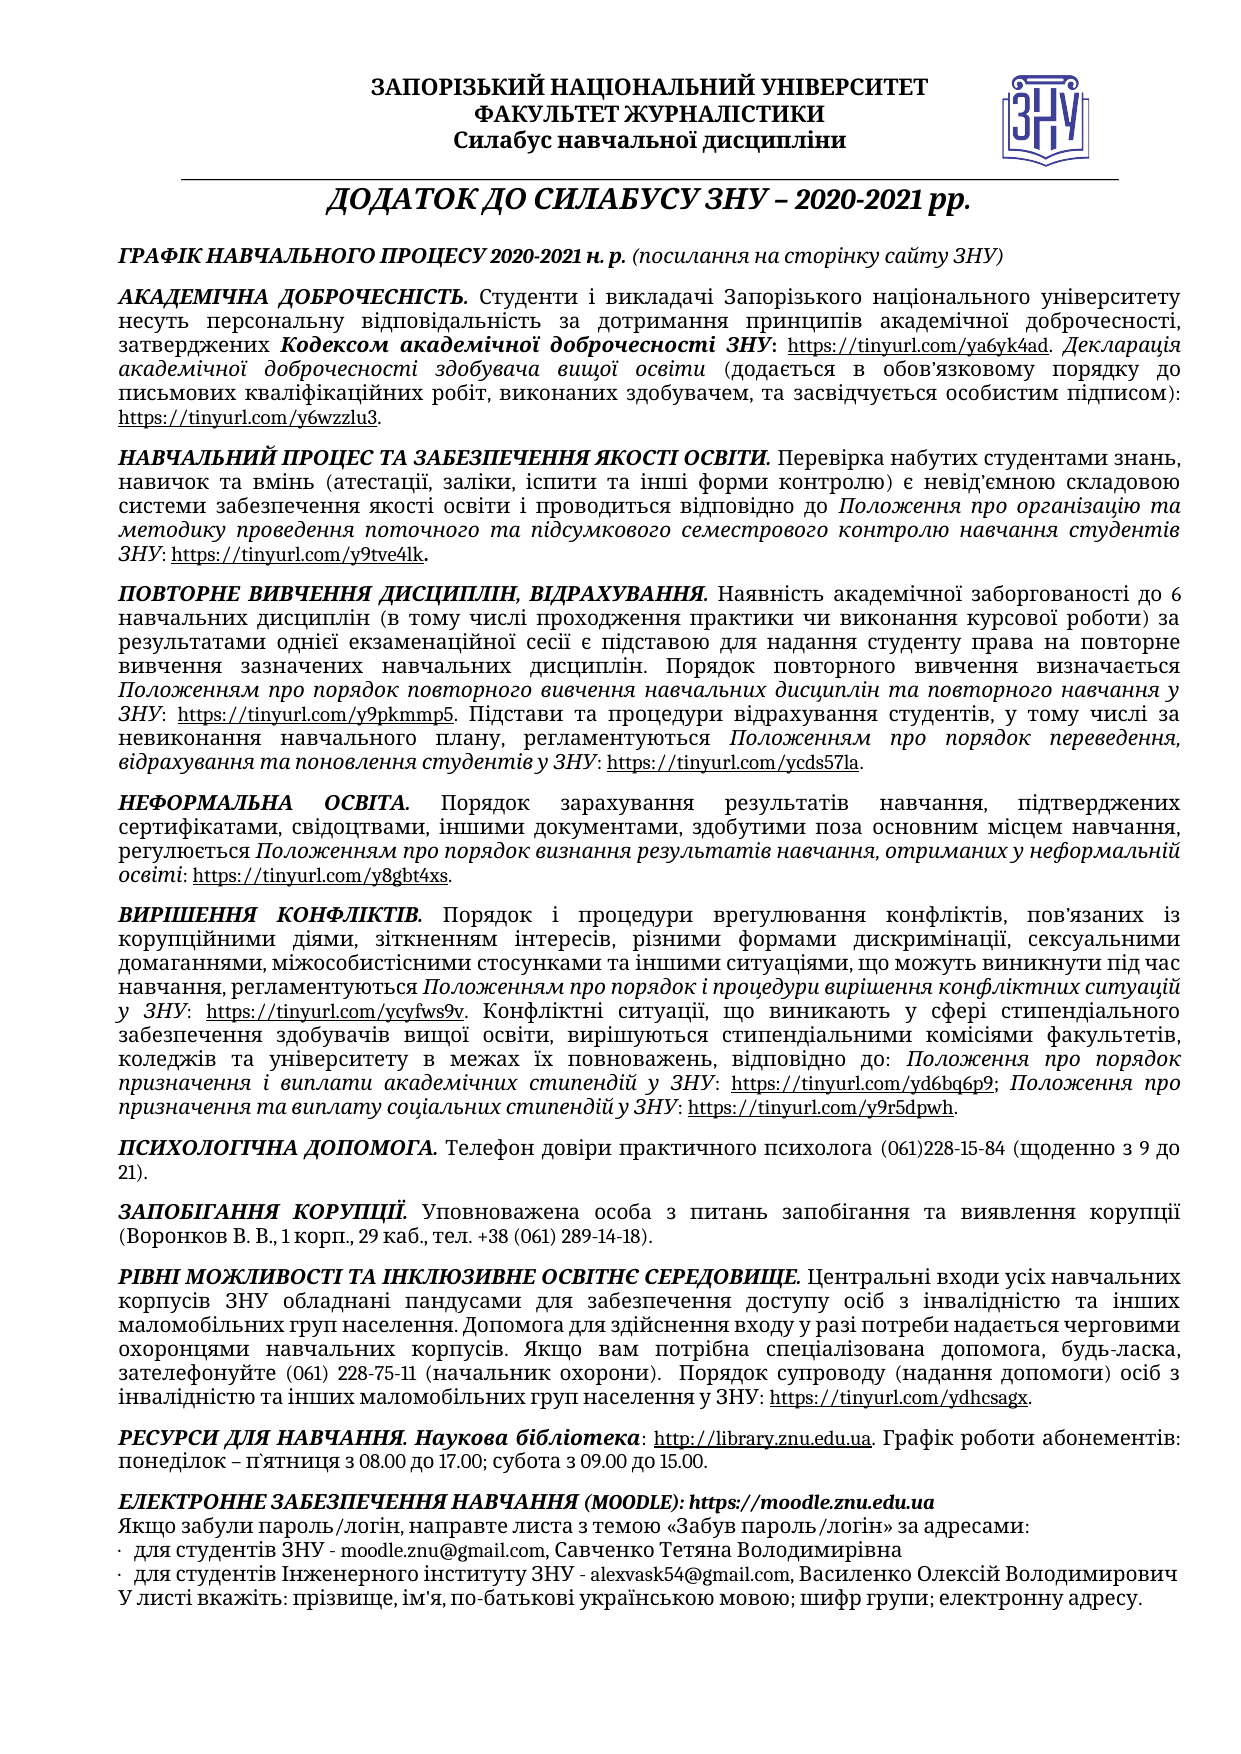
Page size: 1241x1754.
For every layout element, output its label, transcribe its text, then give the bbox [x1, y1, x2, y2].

text РЕСУРСИ ДЛЯ НАВЧАННЯ. Наукова бібліотека: http://library.znu.edu.ua. Графік роботи абонементів: понеділок – п`ятниця з 08.00 до 17.00; субота з 09.00 до 15.00. [118, 1426, 1181, 1474]
text ВИРІШЕННЯ КОНФЛІКТІВ. Порядок і процедури врегулювання конфліктів, пов’язаних із корупційними діями, зіткненням інтересів, різними формами дискримінації, сексуальними домаганнями, міжособистісними стосунками та іншими ситуаціями, що можуть виникнути під час навчання, регламентуються Положенням про порядок і процедури вирішення конфліктних ситуацій у ЗНУ: https://tinyurl.com/ycyfws9v. Конфліктні ситуації, що виникають у сфері стипендіального забезпечення здобувачів вищої освіти, вирішуються стипендіальними комісіями факультетів, коледжів та університету в межах їх повноважень, відповідно до: Положення про порядок призначення і виплати академічних стипендій у ЗНУ: https://tinyurl.com/yd6bq6p9; Положення про призначення та виплату соціальних стипендій у ЗНУ: https://tinyurl.com/y9r5dpwh. [118, 904, 1181, 1119]
text АКАДЕМІЧНА ДОБРОЧЕСНІСТЬ. Студенти і викладачі Запорізького національного університету несуть персональну відповідальність за дотримання принципів академічної доброчесності, затверджених Кодексом академічної доброчесності ЗНУ: https://tinyurl.com/ya6yk4ad. Декларація академічної доброчесності здобувача вищої освіти (додається в обов’язковому порядку до письмових кваліфікаційних робіт, виконаних здобувачем, та засвідчується особистим підписом): https://tinyurl.com/y6wzzlu3. [118, 286, 1181, 429]
text · для студентів Інженерного інституту ЗНУ - alexvask54@gmail.com, Василенко Олексій Володимирович [118, 1563, 1181, 1587]
text ГРАФІК НАВЧАЛЬНОГО ПРОЦЕСУ 2020-2021 н. р. (посилання на сторінку сайту ЗНУ) [118, 245, 1181, 269]
text ПОВТОРНЕ ВИВЧЕННЯ ДИСЦИПЛІН, ВІДРАХУВАННЯ. Наявність академічної заборгованості до 6 навчальних дисциплін (в тому числі проходження практики чи виконання курсової роботи) за результатами однієї екзаменаційної сесії є підставою для надання студенту права на повторне вивчення зазначених навчальних дисциплін. Порядок повторного вивчення визначається Положенням про порядок повторного вивчення навчальних дисциплін та повторного навчання у ЗНУ: https://tinyurl.com/y9pkmmp5. Підстави та процедури відрахування студентів, у тому числі за невиконання навчального плану, регламентуються Положенням про порядок переведення, відрахування та поновлення студентів у ЗНУ: https://tinyurl.com/ycds57la. [118, 583, 1181, 774]
text НАВЧАЛЬНИЙ ПРОЦЕС ТА ЗАБЕЗПЕЧЕННЯ ЯКОСТІ ОСВІТИ. Перевірка набутих студентами знань, навичок та вмінь (атестації, заліки, іспити та інші форми контролю) є невід’ємною складовою системи забезпечення якості освіти і проводиться відповідно до Положення про організацію та методику проведення поточного та підсумкового семестрового контролю навчання студентів ЗНУ: https://tinyurl.com/y9tve4lk. [118, 446, 1181, 566]
text У листі вкажіть: прізвище, ім'я, по-батькові українською мовою; шифр групи; електронну адресу. [118, 1587, 1181, 1611]
text ЗАПОБІГАННЯ КОРУПЦІЇ. Уповноважена особа з питань запобігання та виявлення корупції (Воронков В. В., 1 корп., 29 каб., тел. +38 (061) 289-14-18). [118, 1201, 1181, 1249]
text НЕФОРМАЛЬНА ОСВІТА. Порядок зарахування результатів навчання, підтверджених сертифікатами, свідоцтвами, іншими документами, здобутими поза основним місцем навчання, регулюється Положенням про порядок визнання результатів навчання, отриманих у неформальній освіті: https://tinyurl.com/y8gbt4xs. [118, 791, 1181, 887]
picture [1002, 75, 1090, 167]
text · для студентів ЗНУ - moodle.znu@gmail.com, Савченко Тетяна Володимирівна [118, 1539, 1181, 1563]
text ЕЛЕКТРОННЕ ЗАБЕЗПЕЧЕННЯ НАВЧАННЯ (MOODLE): https://moodle.znu.edu.ua [118, 1491, 1181, 1515]
text Якщо забули пароль/логін, направте листа з темою «Забув пароль/логін» за адресами: [118, 1515, 1181, 1539]
text РІВНІ МОЖЛИВОСТІ ТА ІНКЛЮЗИВНЕ ОСВІТНЄ СЕРЕДОВИЩЕ. Центральні входи усіх навчальних корпусів ЗНУ обладнані пандусами для забезпечення доступу осіб з інвалідністю та інших маломобільних груп населення. Допомога для здійснення входу у разі потреби надається черговими охоронцями навчальних корпусів. Якщо вам потрібна спеціалізована допомога, будь-ласка, зателефонуйте (061) 228-75-11 (начальник охорони). Порядок супроводу (надання допомоги) осіб з інвалідністю та інших маломобільних груп населення у ЗНУ: https://tinyurl.com/ydhcsagx. [118, 1266, 1181, 1409]
text ДОДАТОК ДО СИЛАБУСУ ЗНУ – 2020-2021 рр. [118, 183, 1181, 216]
text ПСИХОЛОГІЧНА ДОПОМОГА. Телефон довіри практичного психолога (061)228-15-84 (щоденно з 9 до 21). [118, 1136, 1181, 1184]
